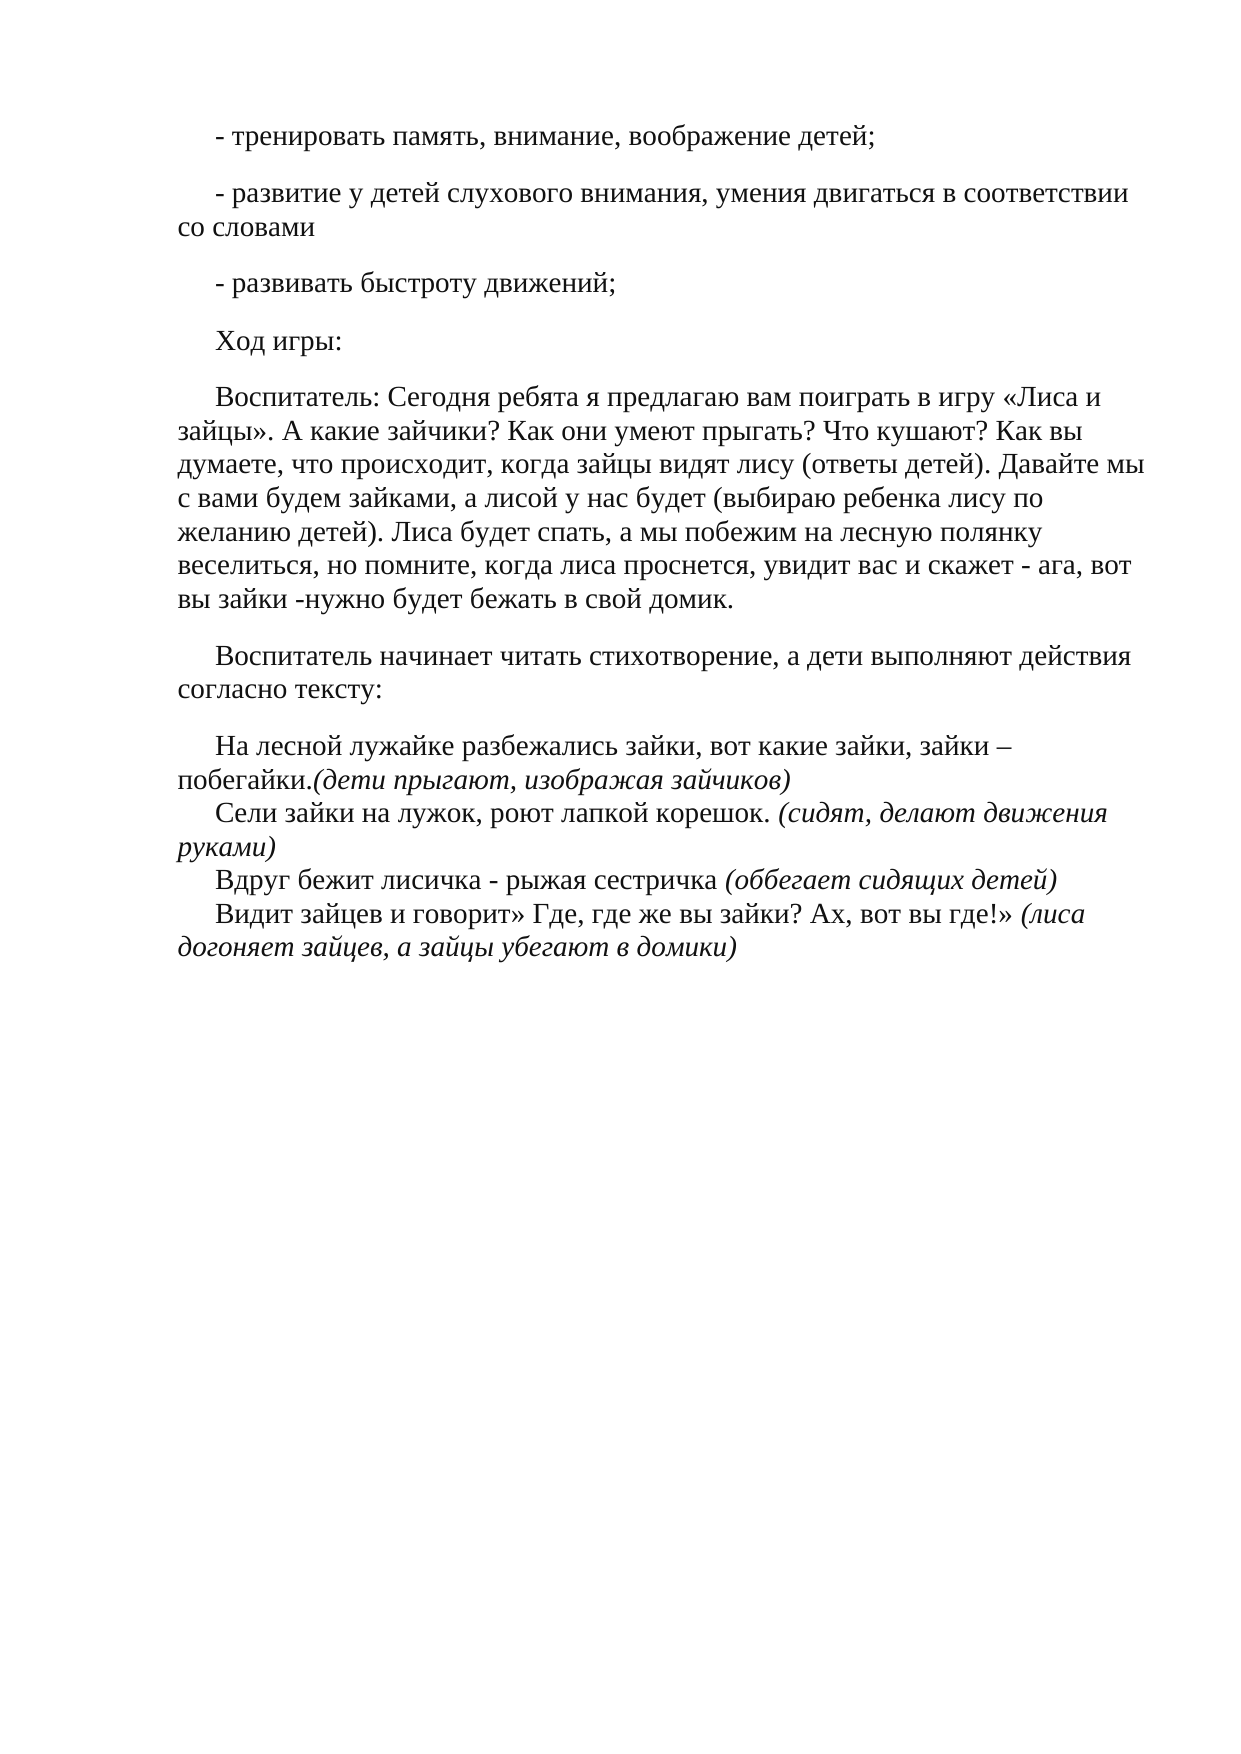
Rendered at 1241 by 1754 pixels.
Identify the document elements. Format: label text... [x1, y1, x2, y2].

text Вдруг бежит лисичка - рыжая сестричка (оббегает сидящих детей) [177, 862, 1152, 896]
text Сели зайки на лужок, роют лапкой корешок. (сидят, делают движения руками) [177, 795, 1152, 862]
text Видит зайцев и говорит» Где, где же вы зайки? Ах, вот вы где!» (лиса догоняет зайцев, а зайцы убегают в домики) [177, 896, 1152, 963]
text Ход игры: [177, 323, 1152, 356]
text Воспитатель: Сегодня ребята я предлагаю вам поиграть в игру «Лиса и зайцы». А какие зайчики? Как они умеют прыгать? Что кушают? Как вы думаете, что происходит, когда зайцы видят лису (ответы детей). Давайте мы с вами будем зайками, а лисой у нас будет (выбираю ребенка лису по желанию детей). Лиса будет спать, а мы побежим на лесную полянку веселиться, но помните, когда лиса проснется, увидит вас и скажет - ага, вот вы зайки -нужно будет бежать в свой домик. [177, 379, 1152, 614]
text На лесной лужайке разбежались зайки, вот какие зайки, зайки – побегайки.(дети прыгают, изображая зайчиков) [177, 728, 1152, 795]
text Воспитатель начинает читать стихотворение, а дети выполняют действия согласно тексту: [177, 638, 1152, 705]
text - развитие у детей слухового внимания, умения двигаться в соответствии со словами [177, 175, 1152, 242]
text - развивать быстроту движений; [177, 266, 1152, 299]
text - тренировать память, внимание, воображение детей; [177, 118, 1152, 152]
